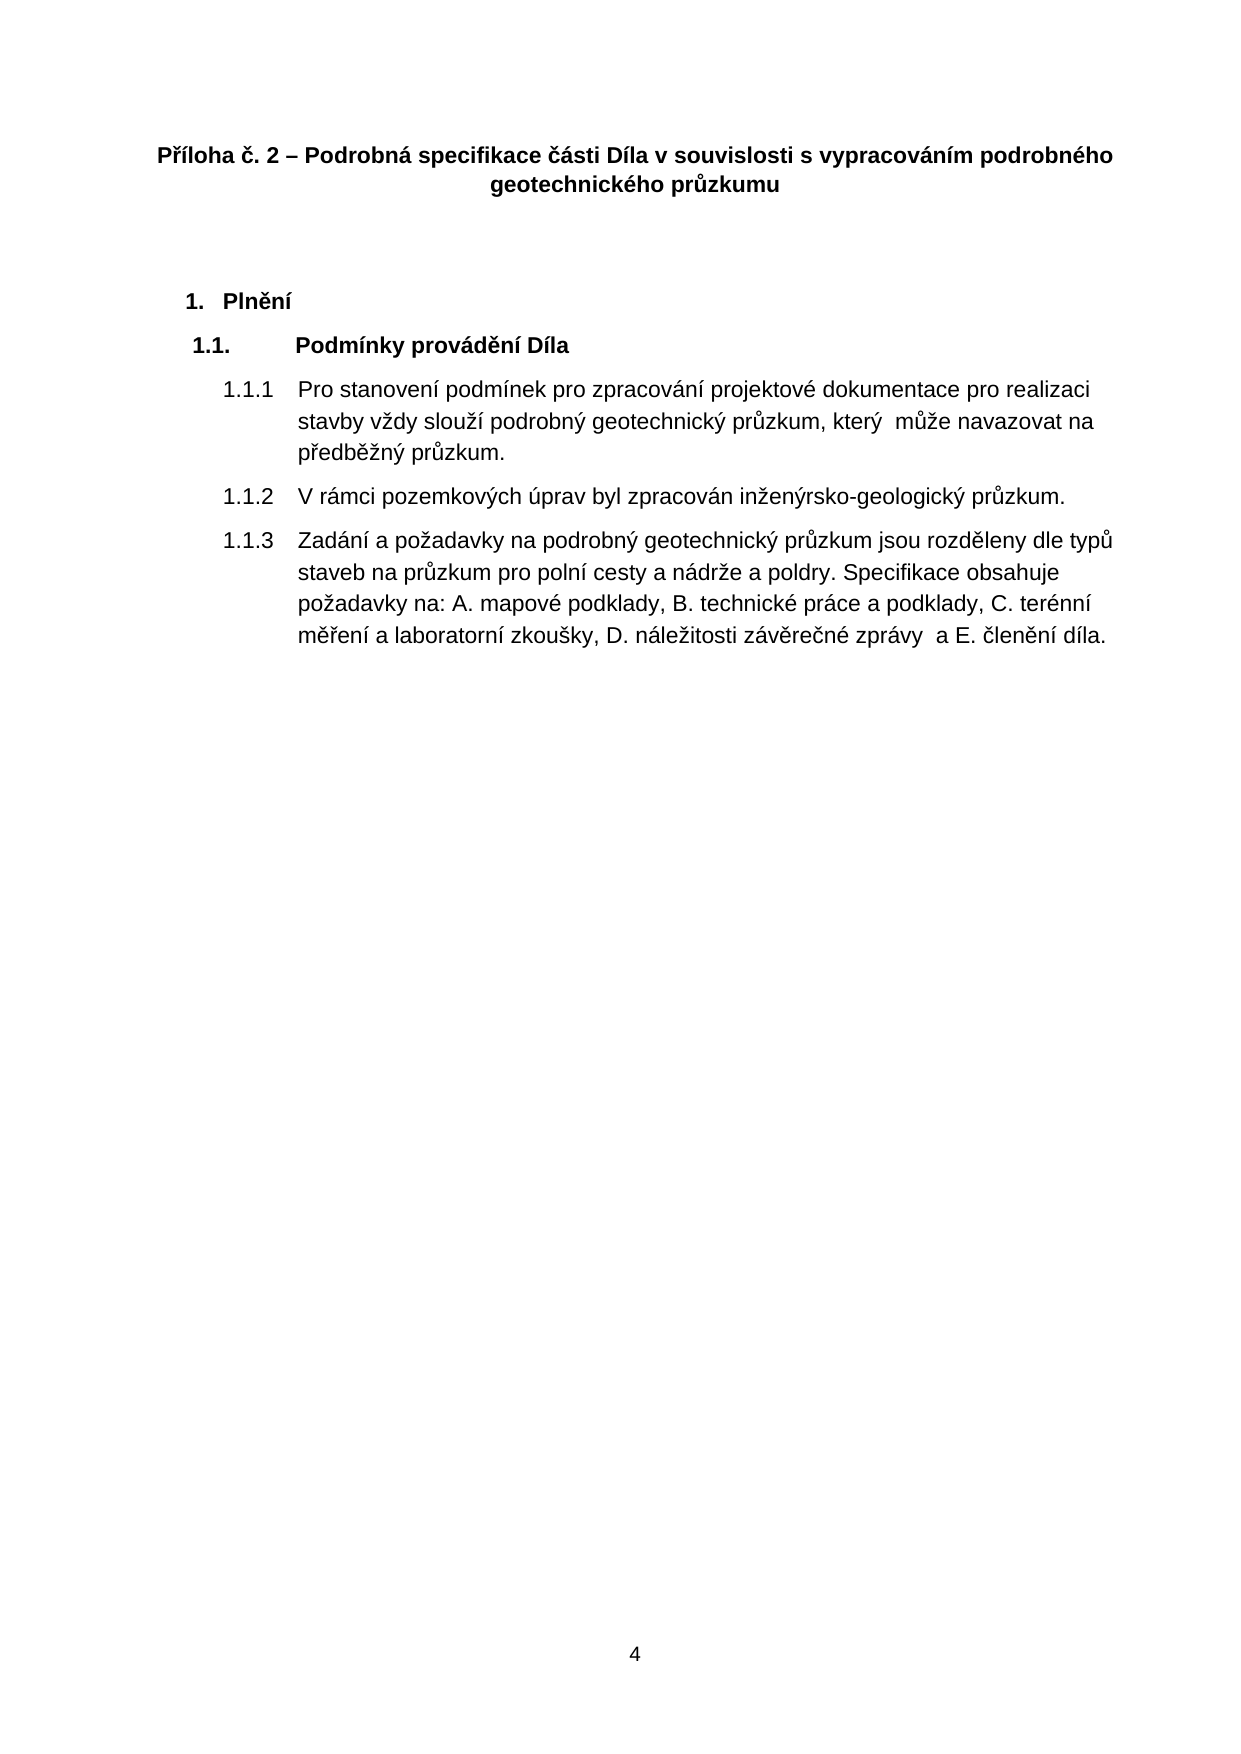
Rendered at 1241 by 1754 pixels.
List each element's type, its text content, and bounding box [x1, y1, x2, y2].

subtitle Příloha č. 2 – Podrobná specifikace části Díla v souvislosti s vypracováním podrobného geotechnického průzkumu [148, 140, 1122, 198]
list Zadání a požadavky na podrobný geotechnický průzkum jsou rozděleny dle typů staveb na průzkum pro polní cesty a nádrže a poldry. Specifikace obsahuje požadavky na: A. mapové podklady, B. technické práce a podklady, C. terénní měření a laboratorní zkoušky, D. náležitosti závěrečné zprávy a E. členění díla. [223, 527, 1122, 648]
list V rámci pozemkových úprav byl zpracován inženýrsko-geologický průzkum. [223, 483, 1122, 509]
list Pro stanovení podmínek pro zpracování projektové dokumentace pro realizaci stavby vždy slouží podrobný geotechnický průzkum, který může navazovat na předběžný průzkum. [223, 376, 1122, 466]
list Plnění [185, 288, 1122, 314]
list Podmínky provádění Díla [192, 332, 1122, 358]
